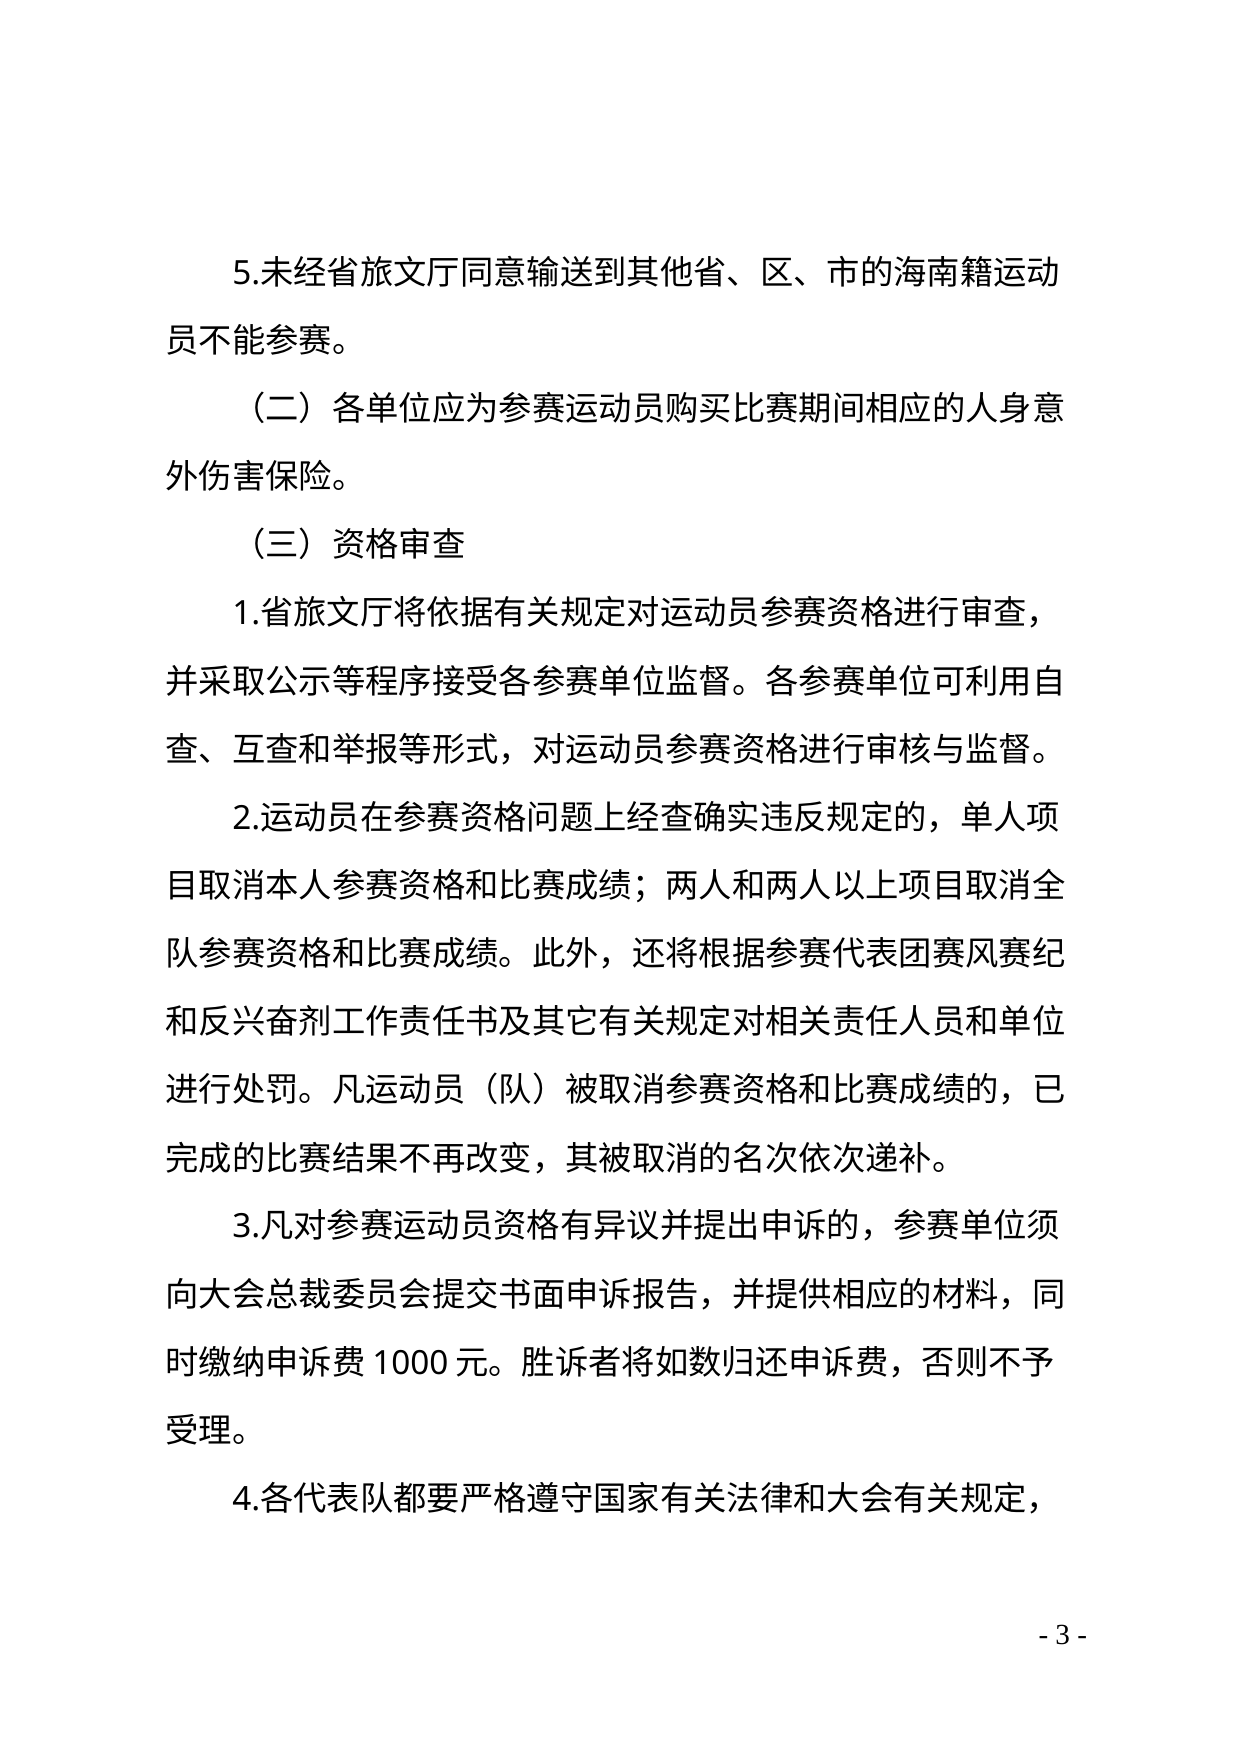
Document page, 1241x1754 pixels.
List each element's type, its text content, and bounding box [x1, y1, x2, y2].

text 3.凡对参赛运动员资格有异议并提出申诉的，参赛单位须向大会总裁委员会提交书面申诉报告，并提供相应的材料，同时缴纳申诉费1000元。胜诉者将如数归还申诉费，否则不予受理。 [165, 1189, 1087, 1462]
text 1.省旅文厅将依据有关规定对运动员参赛资格进行审查，并采取公示等程序接受各参赛单位监督。各参赛单位可利用自查、互查和举报等形式，对运动员参赛资格进行审核与监督。 [165, 576, 1087, 781]
text （三）资格审查 [165, 508, 1087, 576]
text （二）各单位应为参赛运动员购买比赛期间相应的人身意外伤害保险。 [165, 372, 1087, 508]
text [165, 1462, 1087, 1530]
text 5.未经省旅文厅同意输送到其他省、区、市的海南籍运动员不能参赛。 [165, 236, 1087, 372]
text 2.运动员在参赛资格问题上经查确实违反规定的，单人项目取消本人参赛资格和比赛成绩；两人和两人以上项目取消全队参赛资格和比赛成绩。此外，还将根据参赛代表团赛风赛纪和反兴奋剂工作责任书及其它有关规定对相关责任人员和单位进行处罚。凡运动员（队）被取消参赛资格和比赛成绩的，已完成的比赛结果不再改变，其被取消的名次依次递补。 [165, 781, 1087, 1189]
